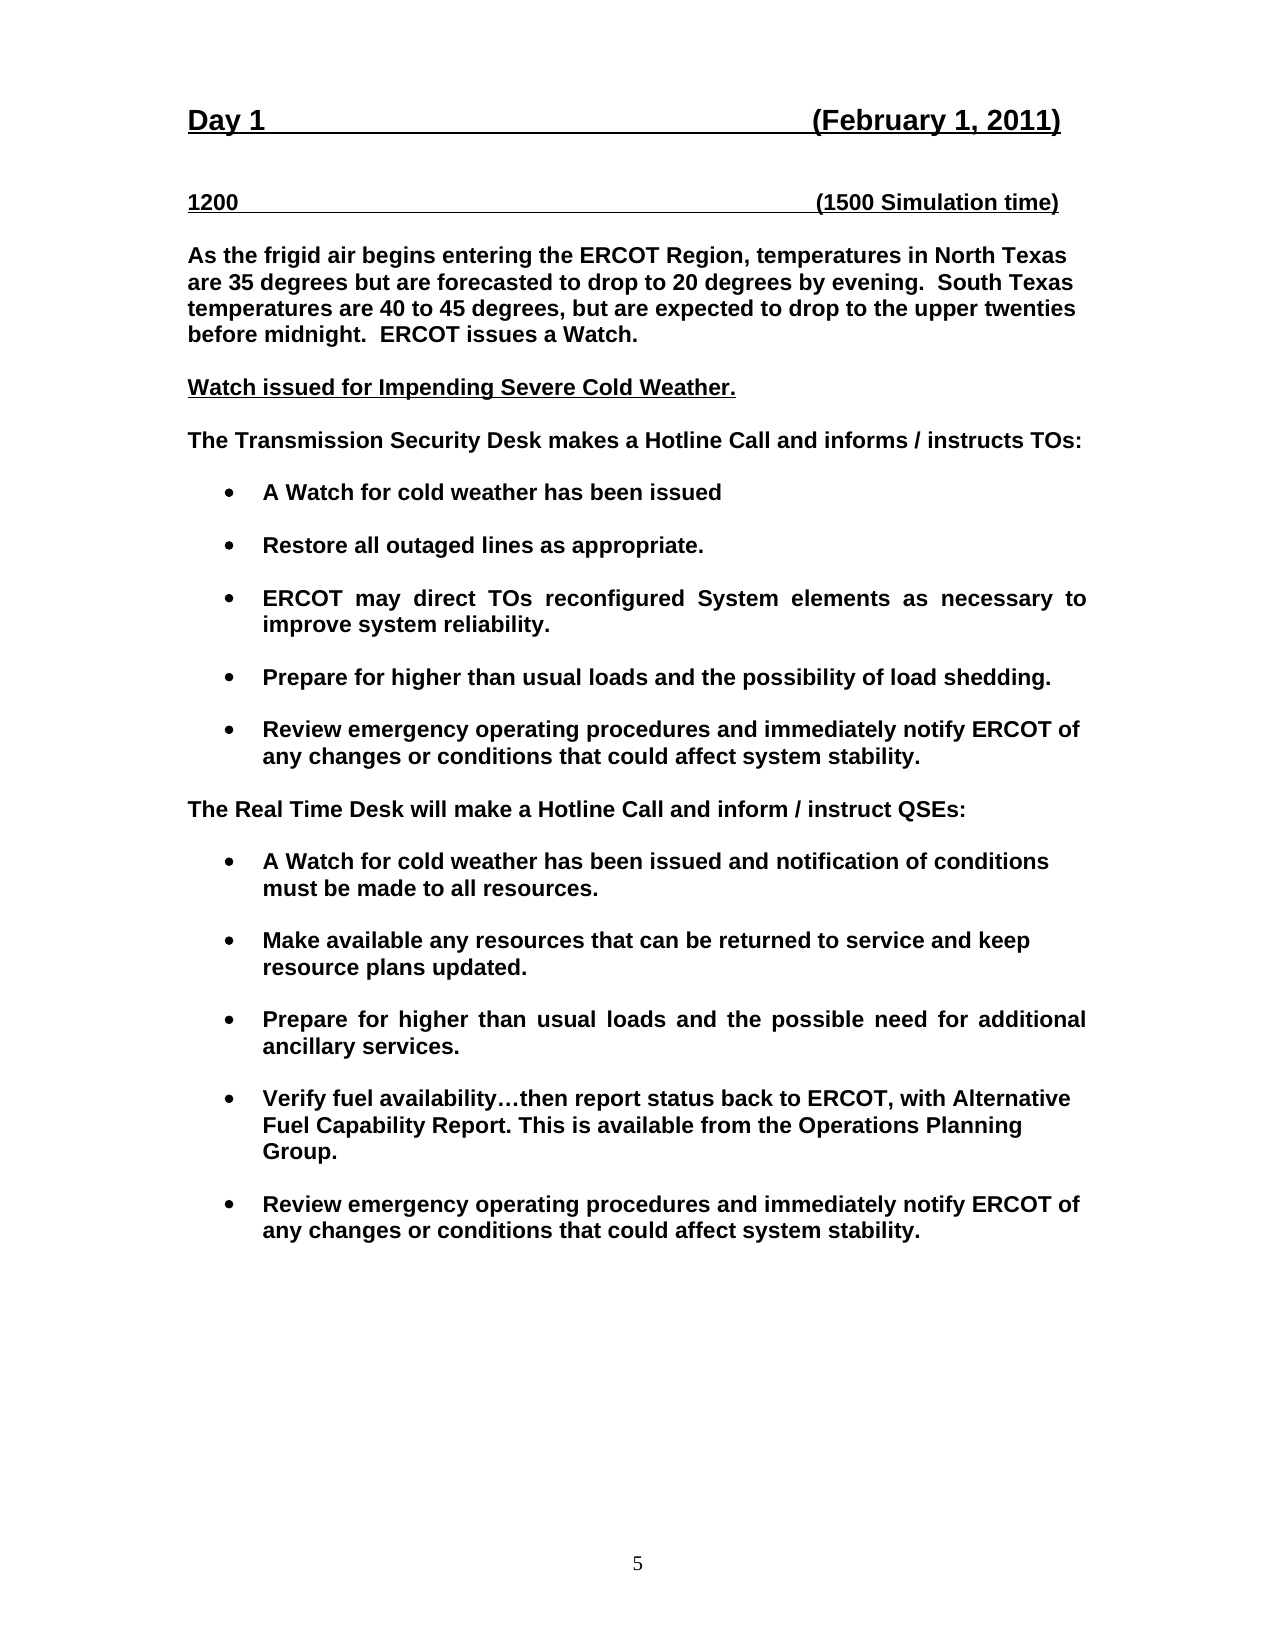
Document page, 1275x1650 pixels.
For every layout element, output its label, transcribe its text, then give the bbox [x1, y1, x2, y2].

list Review emergency operating procedures and immediately notify ERCOT of any changes or conditions that could affect system stability. [225, 1191, 1087, 1243]
list A Watch for cold weather has been issued [225, 479, 1087, 506]
list Review emergency operating procedures and immediately notify ERCOT of any changes or conditions that could affect system stability. [225, 716, 1087, 769]
list Prepare for higher than usual loads and the possibility of load shedding. [225, 664, 1087, 690]
text 1200 (1500 Simulation time) [187, 189, 1087, 216]
text The Transmission Security Desk makes a Hotline Call and informs / instructs TOs: [187, 427, 1087, 453]
list A Watch for cold weather has been issued and notification of conditions must be made to all resources. [225, 848, 1087, 901]
list Make available any resources that can be returned to service and keep resource plans updated. [225, 927, 1087, 980]
list Prepare for higher than usual loads and the possible need for additional ancillary services. [225, 1006, 1087, 1059]
list ERCOT may direct TOs reconfigured System elements as necessary to improve system reliability. [225, 585, 1087, 637]
text Day 1 (February 1, 2011) [187, 103, 1087, 137]
text Watch issued for Impending Severe Cold Weather. [187, 374, 1087, 400]
text As the frigid air begins entering the ERCOT Region, temperatures in North Texas are 35 degrees but are forecasted to drop to 20 degrees by evening. South Texas temperatures are 40 to 45 degrees, but are expected to drop to the upper twenties before midnight. ERCOT issues a Watch. [187, 242, 1087, 347]
text The Real Time Desk will make a Hotline Call and inform / instruct QSEs: [187, 796, 1087, 822]
list Restore all outaged lines as appropriate. [225, 532, 1087, 558]
list Verify fuel availability…then report status back to ERCOT, with Alternative Fuel Capability Report. This is available from the Operations Planning Group. [225, 1085, 1087, 1164]
